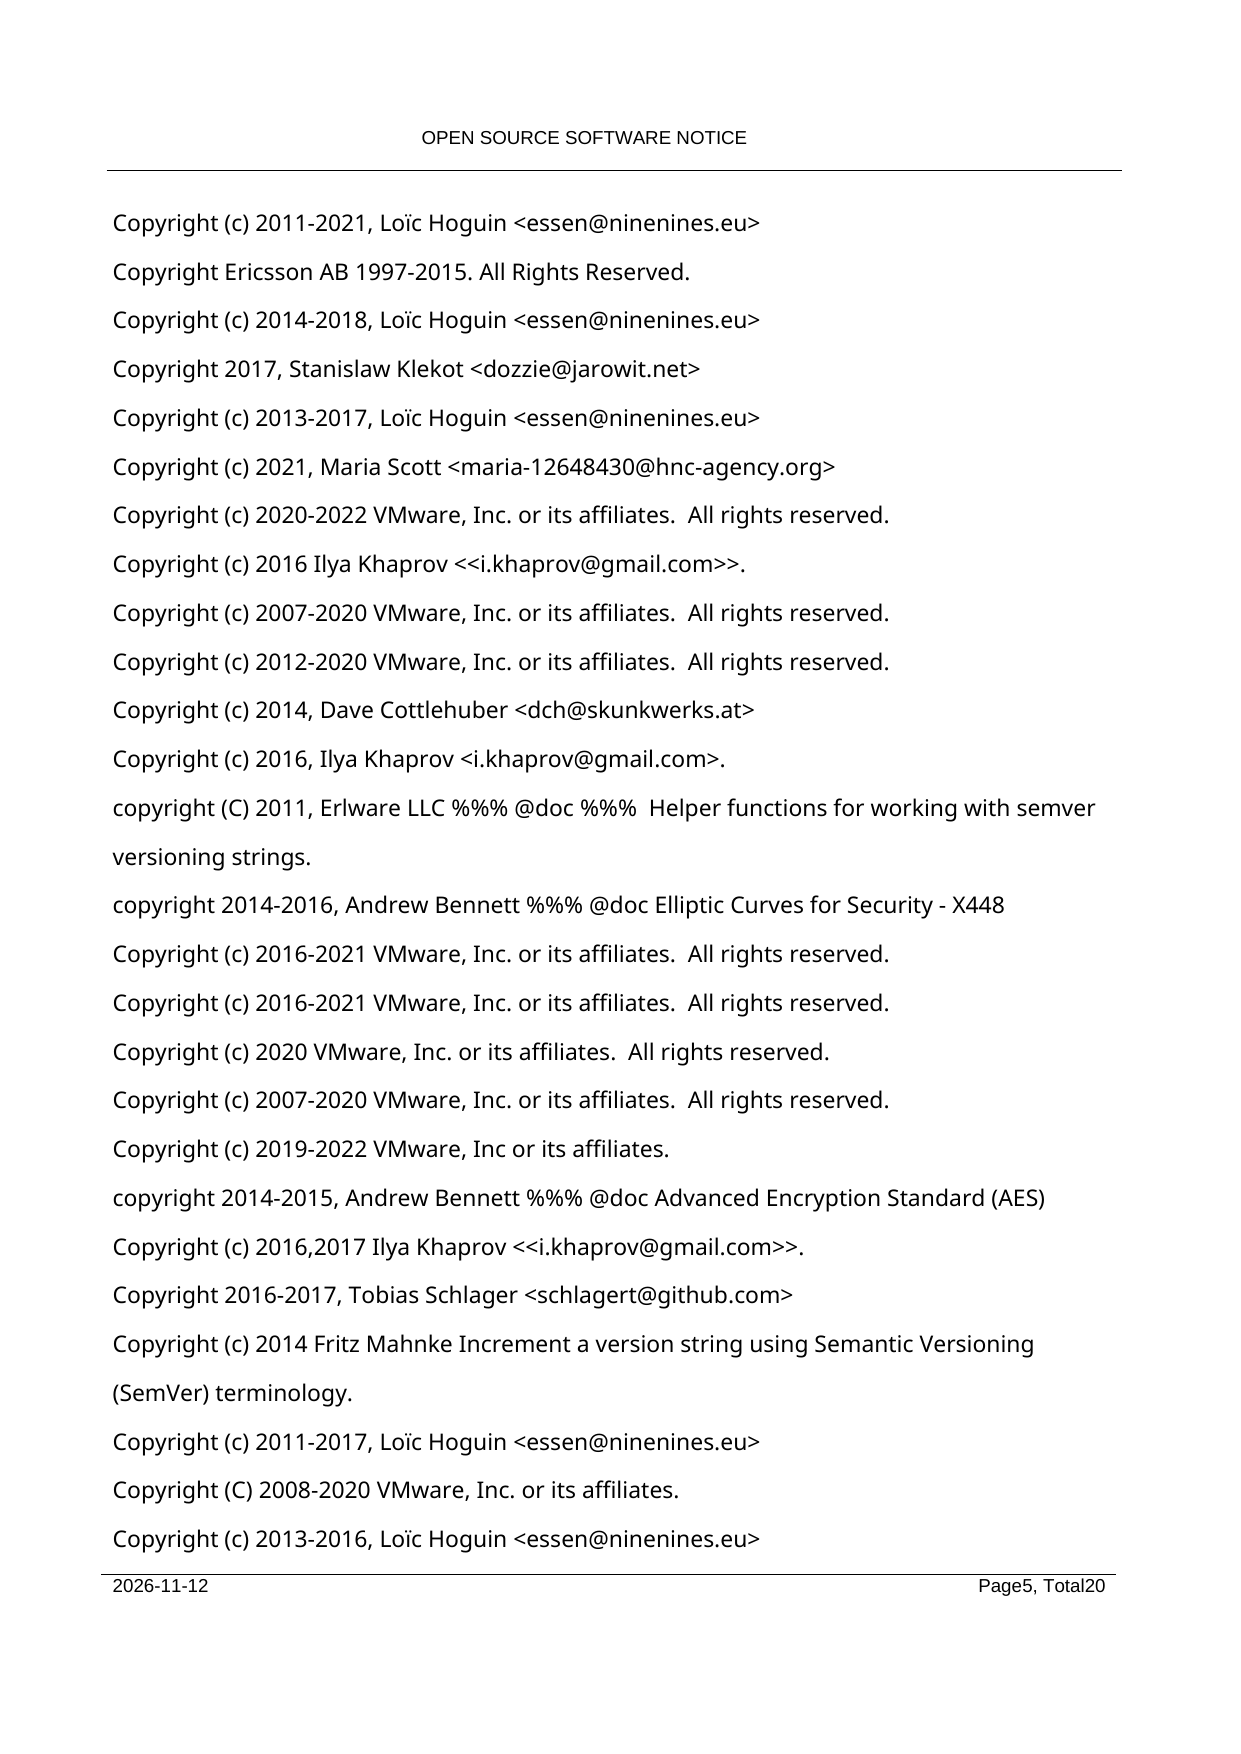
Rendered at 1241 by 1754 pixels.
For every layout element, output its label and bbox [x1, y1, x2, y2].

text [112, 206, 1128, 1555]
